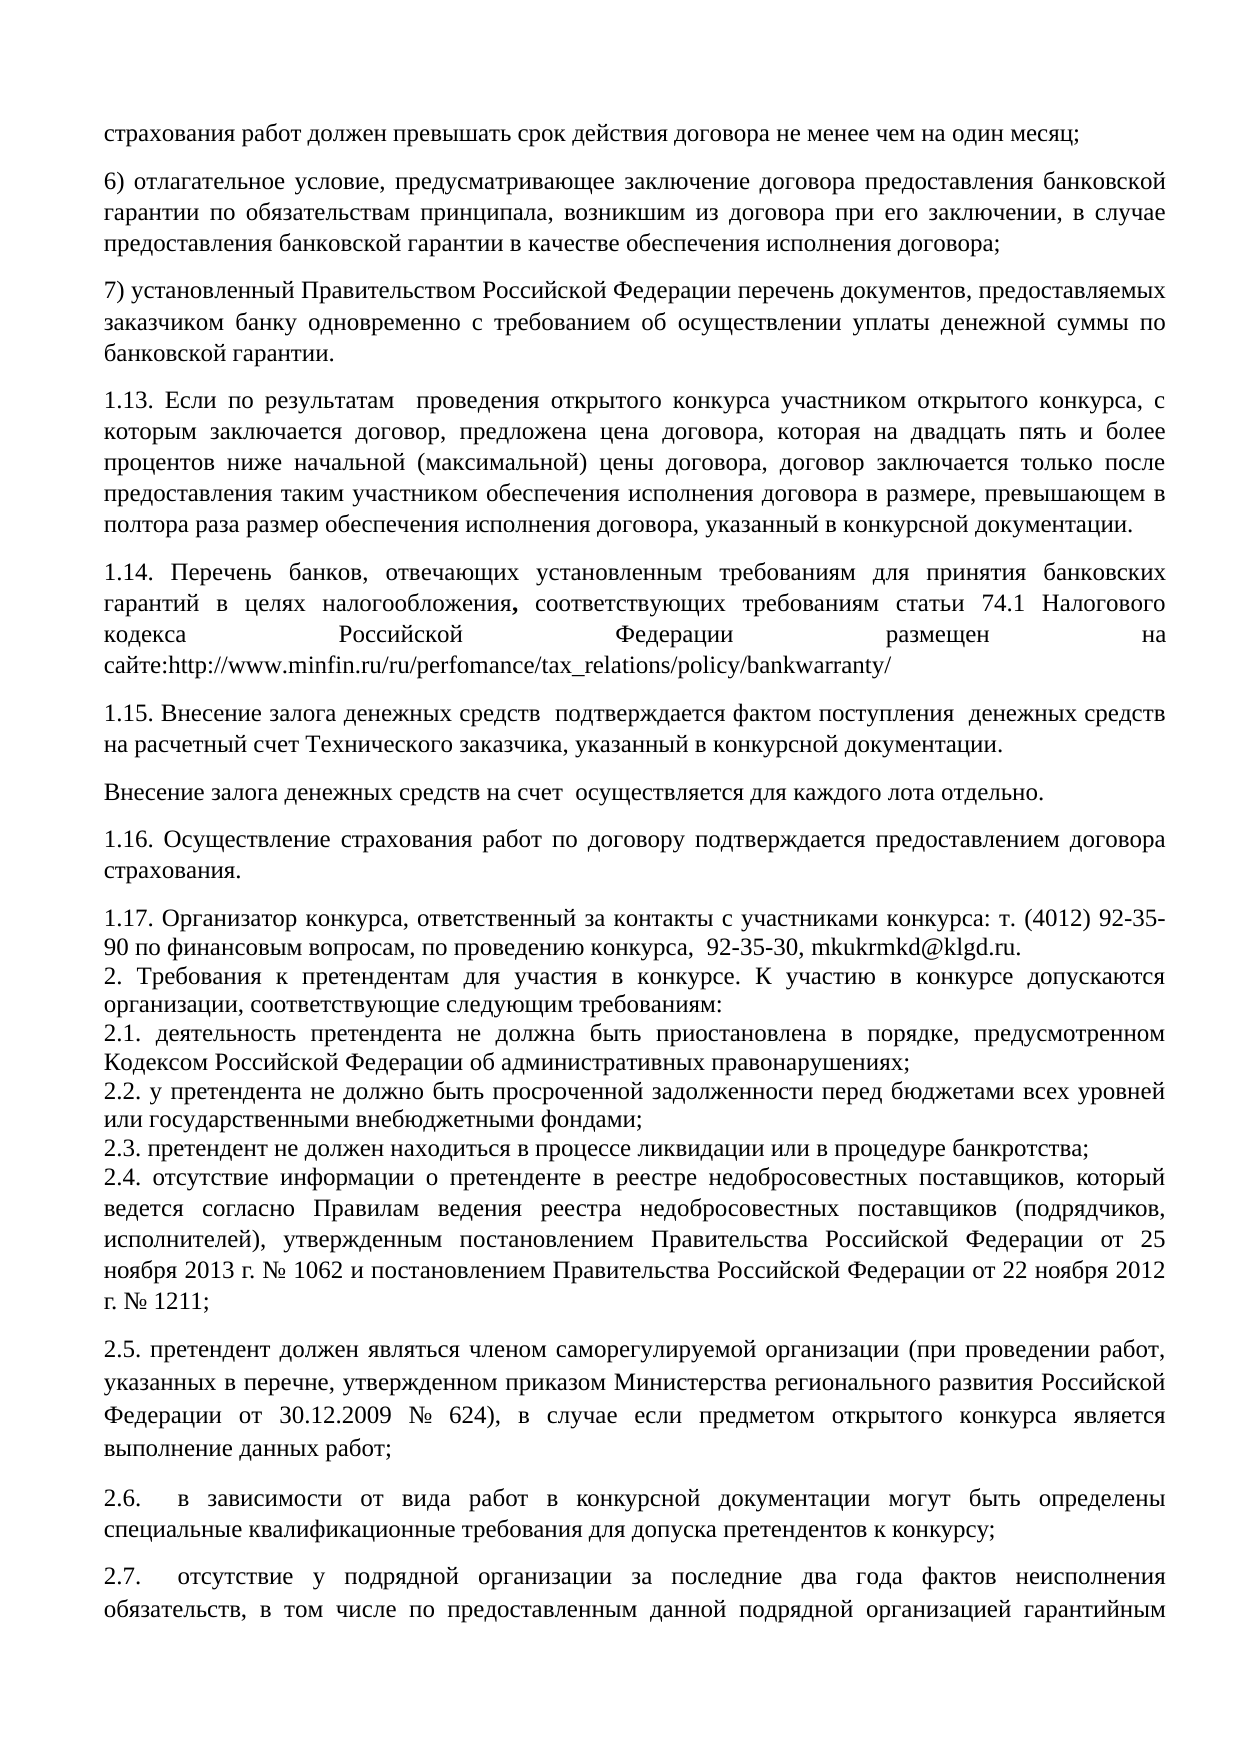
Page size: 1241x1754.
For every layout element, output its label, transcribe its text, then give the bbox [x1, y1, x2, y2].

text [103, 118, 1167, 147]
text 2.3. претендент не должен находиться в процессе ликвидации или в процедуре банкротства; [103, 1133, 1167, 1162]
text 1.16. Осуществление страхования работ по договору подтверждается предоставлением договора страхования. [103, 824, 1167, 884]
text 1.13. Если по результатам проведения открытого конкурса участником открытого конкурса, с которым заключается договор, предложена цена договора, которая на двадцать пять и более процентов ниже начальной (максимальной) цены договора, договор заключается только после предоставления таким участником обеспечения исполнения договора в размере, превышающем в полтора раза размер обеспечения исполнения договора, указанный в конкурсной документации. [103, 385, 1167, 538]
text 2.4. отсутствие информации о претенденте в реестре недобросовестных поставщиков, который ведется согласно Правилам ведения реестра недобросовестных поставщиков (подрядчиков, исполнителей), утвержденным постановлением Правительства Российской Федерации от 25 ноября 2013 г. № 1062 и постановлением Правительства Российской Федерации от 22 ноября 2012 г. № 1211; [103, 1162, 1167, 1315]
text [103, 1561, 1167, 1623]
text 6) отлагательное условие, предусматривающее заключение договора предоставления банковской гарантии по обязательствам принципала, возникшим из договора при его заключении, в случае предоставления банковской гарантии в качестве обеспечения исполнения договора; [103, 166, 1167, 257]
text Внесение залога денежных средств на счет осуществляется для каждого лота отдельно. [103, 777, 1167, 806]
text 1.14. Перечень банков, отвечающих установленным требованиям для принятия банковских гарантий в целях налогообложения, соответствующих требованиям статьи 74.1 Налогового кодекса Российской Федерации размещен на сайте:http://www.minfin.ru/ru/perfomance/tax_relations/policy/bankwarranty/ [103, 557, 1167, 679]
text 7) установленный Правительством Российской Федерации перечень документов, предоставляемых заказчиком банку одновременно с требованием об осуществлении уплаты денежной суммы по банковской гарантии. [103, 276, 1167, 366]
text 2.6. в зависимости от вида работ в конкурсной документации могут быть определены специальные квалификационные требования для допуска претендентов к конкурсу; [103, 1483, 1167, 1542]
text 2.1. деятельность претендента не должна быть приостановлена в порядке, предусмотренном Кодексом Российской Федерации об административных правонарушениях; [103, 1018, 1167, 1076]
text 2.5. претендент должен являться членом саморегулируемой организации (при проведении работ, указанных в перечне, утвержденном приказом Министерства регионального развития Российской Федерации от 30.12.2009 № 624), в случае если предметом открытого конкурса является выполнение данных работ; [103, 1334, 1167, 1462]
text 2.2. у претендента не должно быть просроченной задолженности перед бюджетами всех уровней или государственными внебюджетными фондами; [103, 1076, 1167, 1133]
text 1.15. Внесение залога денежных средств подтверждается фактом поступления денежных средств на расчетный счет Технического заказчика, указанный в конкурсной документации. [103, 698, 1167, 758]
text 1.17. Организатор конкурса, ответственный за контакты с участниками конкурса: т. (4012) 92-35-90 по финансовым вопросам, по проведению конкурса, 92-35-30, mkukrmkd@klgd.ru. [103, 903, 1167, 961]
text 2. Требования к претендентам для участия в конкурсе. К участию в конкурсе допускаются организации, соответствующие следующим требованиям: [103, 961, 1167, 1018]
